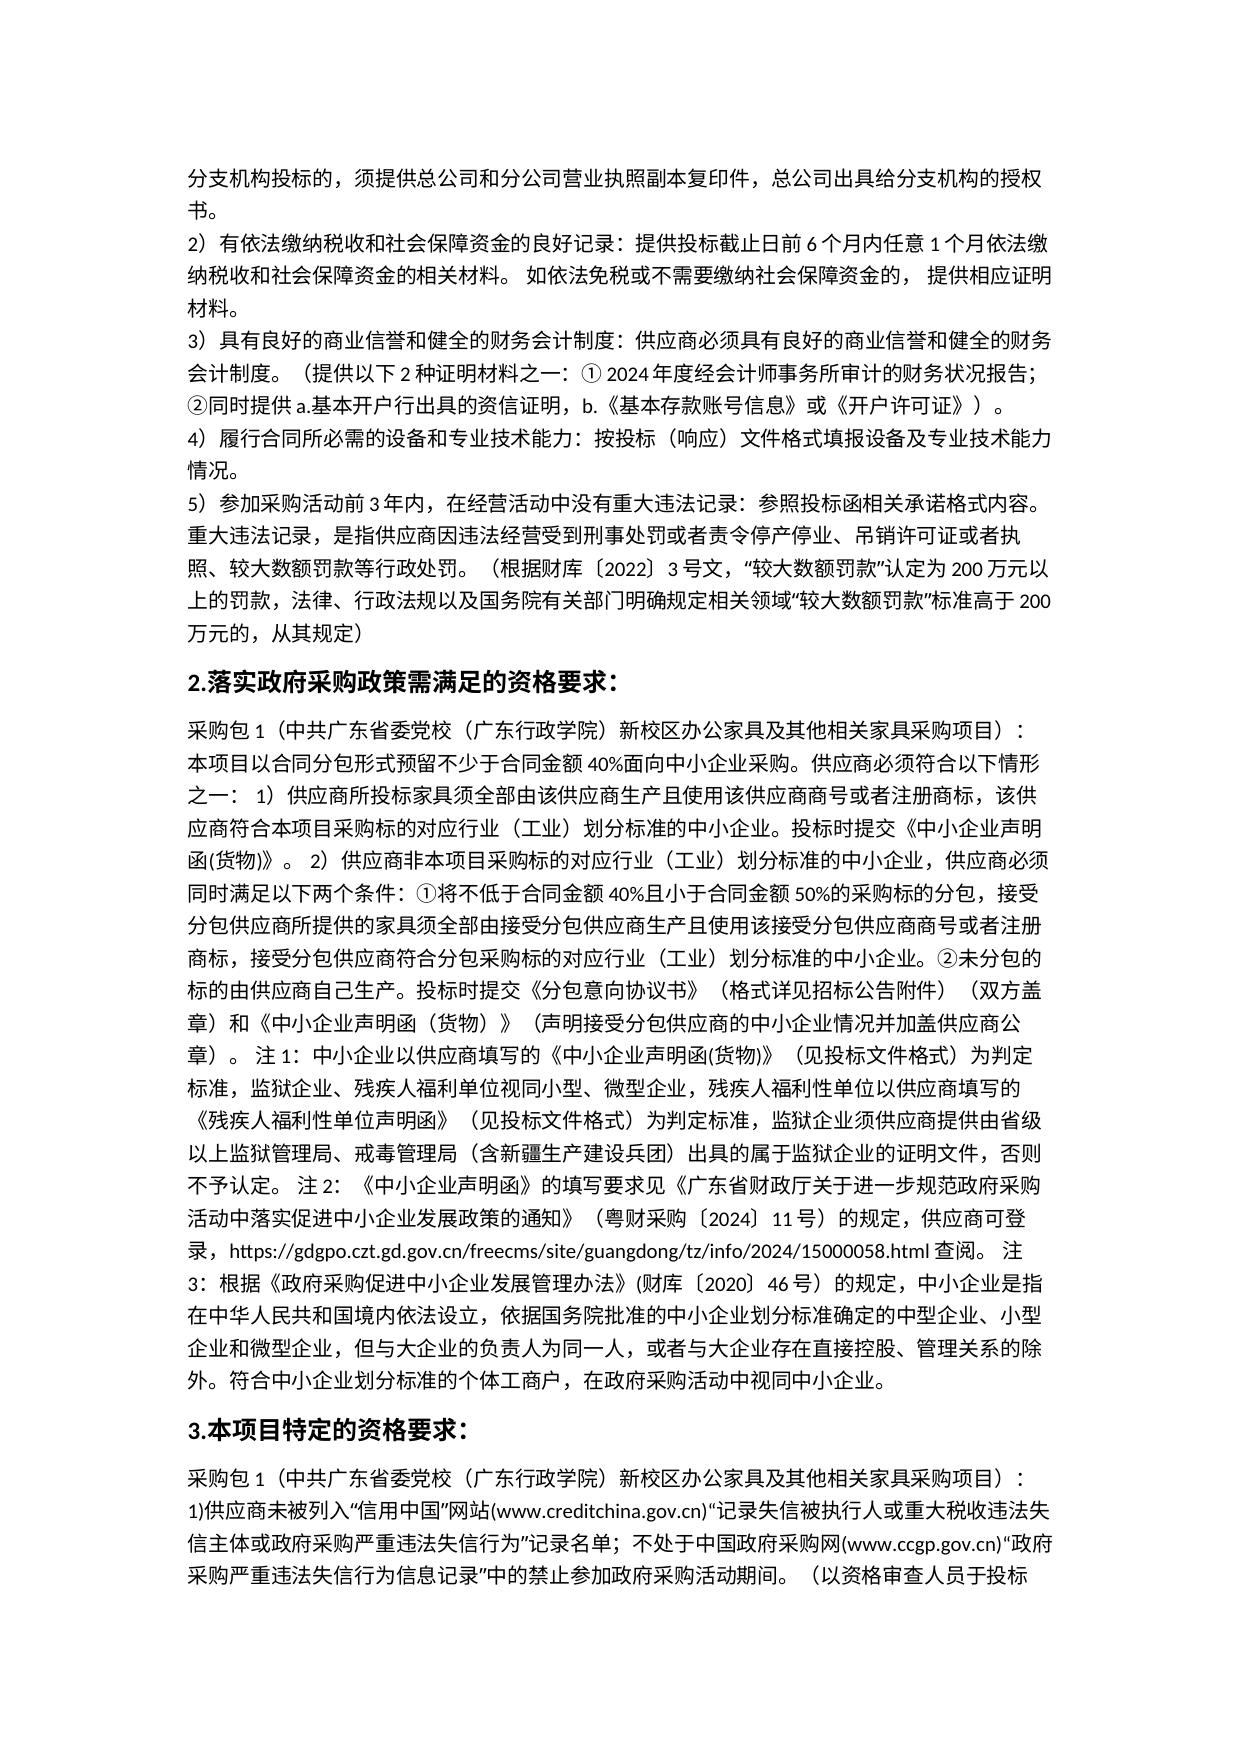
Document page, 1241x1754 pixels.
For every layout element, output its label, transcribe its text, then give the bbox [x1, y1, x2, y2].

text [187, 1494, 1053, 1592]
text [187, 162, 1053, 227]
text 3.本项目特定的资格要求： [187, 1397, 1053, 1462]
text 5）参加采购活动前3年内，在经营活动中没有重大违法记录：参照投标函相关承诺格式内容。 重大违法记录，是指供应商因违法经营受到刑事处罚或者责令停产停业、吊销许可证或者执照、较大数额罚款等行政处罚。（根据财库〔2022〕3号文，“较大数额罚款”认定为200万元以上的罚款，法律、行政法规以及国务院有关部门明确规定相关领域“较大数额罚款”标准高于200万元的，从其规定） [187, 487, 1053, 649]
text 3）具有良好的商业信誉和健全的财务会计制度：供应商必须具有良好的商业信誉和健全的财务会计制度。（提供以下2种证明材料之一：①2024年度经会计师事务所审计的财务状况报告；②同时提供a.基本开户行出具的资信证明，b.《基本存款账号信息》或《开户许可证》）。 [187, 324, 1053, 422]
text 4）履行合同所必需的设备和专业技术能力：按投标（响应）文件格式填报设备及专业技术能力情况。 [187, 422, 1053, 487]
text 2）有依法缴纳税收和社会保障资金的良好记录：提供投标截止日前6个月内任意1个月依法缴纳税收和社会保障资金的相关材料。 如依法免税或不需要缴纳社会保障资金的， 提供相应证明材料。 [187, 227, 1053, 324]
text 采购包1（中共广东省委党校（广东行政学院）新校区办公家具及其他相关家具采购项目）： [187, 1462, 1053, 1494]
text 采购包1（中共广东省委党校（广东行政学院）新校区办公家具及其他相关家具采购项目）：本项目以合同分包形式预留不少于合同金额40%面向中小企业采购。供应商必须符合以下情形之一： 1）供应商所投标家具须全部由该供应商生产且使用该供应商商号或者注册商标，该供应商符合本项目采购标的对应行业（工业）划分标准的中小企业。投标时提交《中小企业声明函(货物)》。 2）供应商非本项目采购标的对应行业（工业）划分标准的中小企业，供应商必须同时满足以下两个条件：①将不低于合同金额40%且小于合同金额50%的采购标的分包，接受分包供应商所提供的家具须全部由接受分包供应商生产且使用该接受分包供应商商号或者注册商标，接受分包供应商符合分包采购标的对应行业（工业）划分标准的中小企业。②未分包的标的由供应商自己生产。投标时提交《分包意向协议书》（格式详见招标公告附件）（双方盖章）和《中小企业声明函（货物）》（声明接受分包供应商的中小企业情况并加盖供应商公章）。 注1：中小企业以供应商填写的《中小企业声明函(货物)》（见投标文件格式）为判定标准，监狱企业、残疾人福利单位视同小型、微型企业，残疾人福利性单位以供应商填写的《残疾人福利性单位声明函》（见投标文件格式）为判定标准，监狱企业须供应商提供由省级以上监狱管理局、戒毒管理局（含新疆生产建设兵团）出具的属于监狱企业的证明文件，否则不予认定。 注2：《中小企业声明函》的填写要求见《广东省财政厅关于进一步规范政府采购活动中落实促进中小企业发展政策的通知》（粤财采购〔2024〕11号）的规定，供应商可登录，https://gdgpo.czt.gd.gov.cn/freecms/site/guangdong/tz/info/2024/15000058.html查阅。 注3：根据《政府采购促进中小企业发展管理办法》(财库〔2020〕46号）的规定，中小企业是指在中华人民共和国境内依法设立，依据国务院批准的中小企业划分标准确定的中型企业、小型企业和微型企业，但与大企业的负责人为同一人，或者与大企业存在直接控股、管理关系的除外。符合中小企业划分标准的个体工商户，在政府采购活动中视同中小企业。 [187, 714, 1053, 1397]
text 2.落实政府采购政策需满足的资格要求： [187, 649, 1053, 714]
